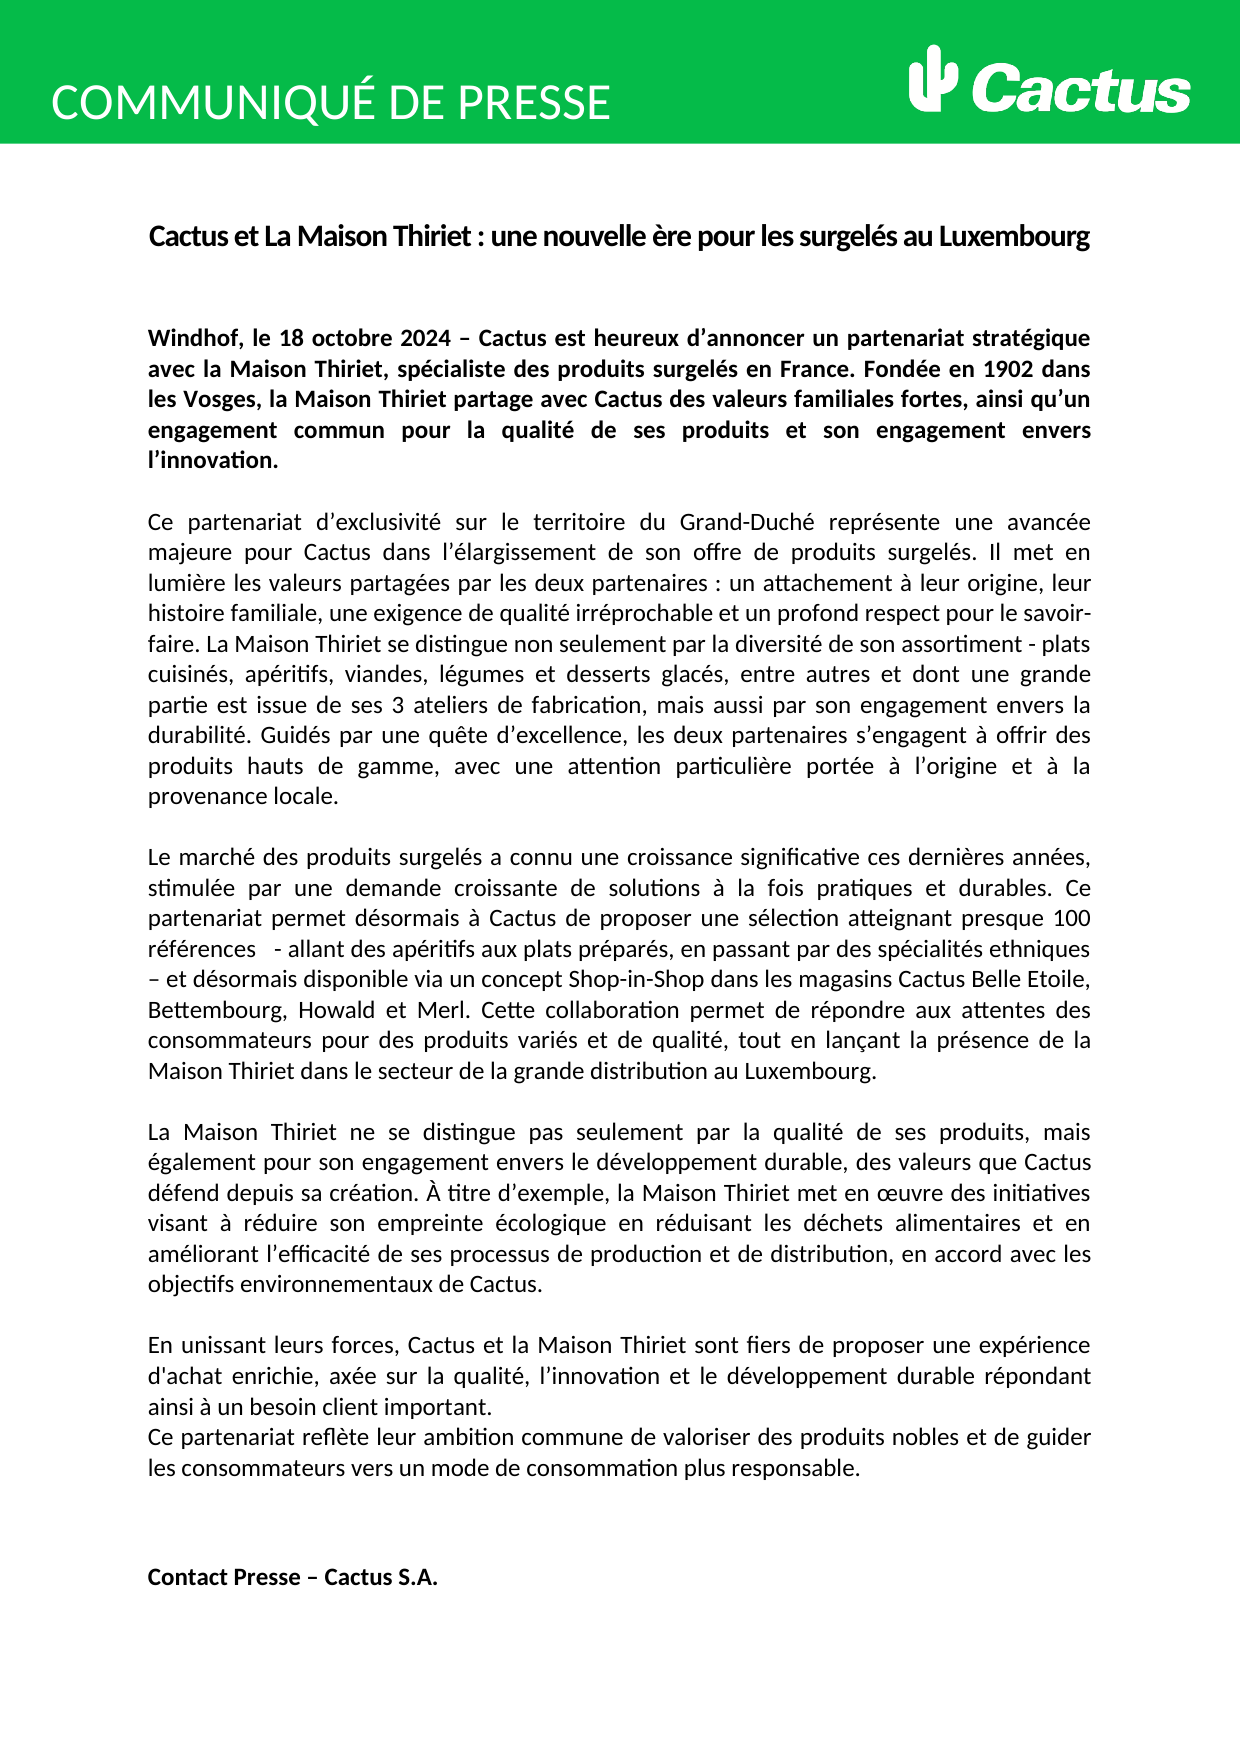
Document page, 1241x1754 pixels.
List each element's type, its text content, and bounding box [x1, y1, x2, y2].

text En unissant leurs forces, Cactus et la Maison Thiriet sont fiers de proposer une expérience d'achat enrichie, axée sur la qualité, l’innovation et le développement durable répondant ainsi à un besoin client important. [148, 1330, 1093, 1421]
text Ce partenariat reflète leur ambition commune de valoriser des produits nobles et de guider les consommateurs vers un mode de consommation plus responsable. [148, 1421, 1093, 1482]
text La Maison Thiriet ne se distingue pas seulement par la qualité de ses produits, mais également pour son engagement envers le développement durable, des valeurs que Cactus défend depuis sa création. À titre d’exemple, la Maison Thiriet met en œuvre des initiatives visant à réduire son empreinte écologique en réduisant les déchets alimentaires et en améliorant l’efficacité de ses processus de production et de distribution, en accord avec les objectifs environnementaux de Cactus. [148, 1116, 1093, 1299]
text Ce partenariat d’exclusivité sur le territoire du Grand-Duché représente une avancée majeure pour Cactus dans l’élargissement de son offre de produits surgelés. Il met en lumière les valeurs partagées par les deux partenaires : un attachement à leur origine, leur histoire familiale, une exigence de qualité irréprochable et un profond respect pour le savoir-faire. La Maison Thiriet se distingue non seulement par la diversité de son assortiment - plats cuisinés, apéritifs, viandes, légumes et desserts glacés, entre autres et dont une grande partie est issue de ses 3 ateliers de fabrication, mais aussi par son engagement envers la durabilité. Guidés par une quête d’excellence, les deux partenaires s’engagent à offrir des produits hauts de gamme, avec une attention particulière portée à l’origine et à la provenance locale. [148, 506, 1093, 811]
text Contact Presse – Cactus S.A. [148, 1561, 1093, 1591]
picture [904, 42, 1193, 115]
text Windhof, le 18 octobre 2024 – Cactus est heureux d’annoncer un partenariat stratégique avec la Maison Thiriet, spécialiste des produits surgelés en France. Fondée en 1902 dans les Vosges, la Maison Thiriet partage avec Cactus des valeurs familiales fortes, ainsi qu’un engagement commun pour la qualité de ses produits et son engagement envers l’innovation. [148, 322, 1093, 475]
text Le marché des produits surgelés a connu une croissance significative ces dernières années, stimulée par une demande croissante de solutions à la fois pratiques et durables. Ce partenariat permet désormais à Cactus de proposer une sélection atteignant presque 100 références - allant des apéritifs aux plats préparés, en passant par des spécialités ethniques – et désormais disponible via un concept Shop-in-Shop dans les magasins Cactus Belle Etoile, Bettembourg, Howald et Merl. Cette collaboration permet de répondre aux attentes des consommateurs pour des produits variés et de qualité, tout en lançant la présence de la Maison Thiriet dans le secteur de la grande distribution au Luxembourg. [148, 841, 1093, 1086]
title Cactus et La Maison Thiriet : une nouvelle ère pour les surgelés au Luxembourg [148, 216, 1093, 254]
